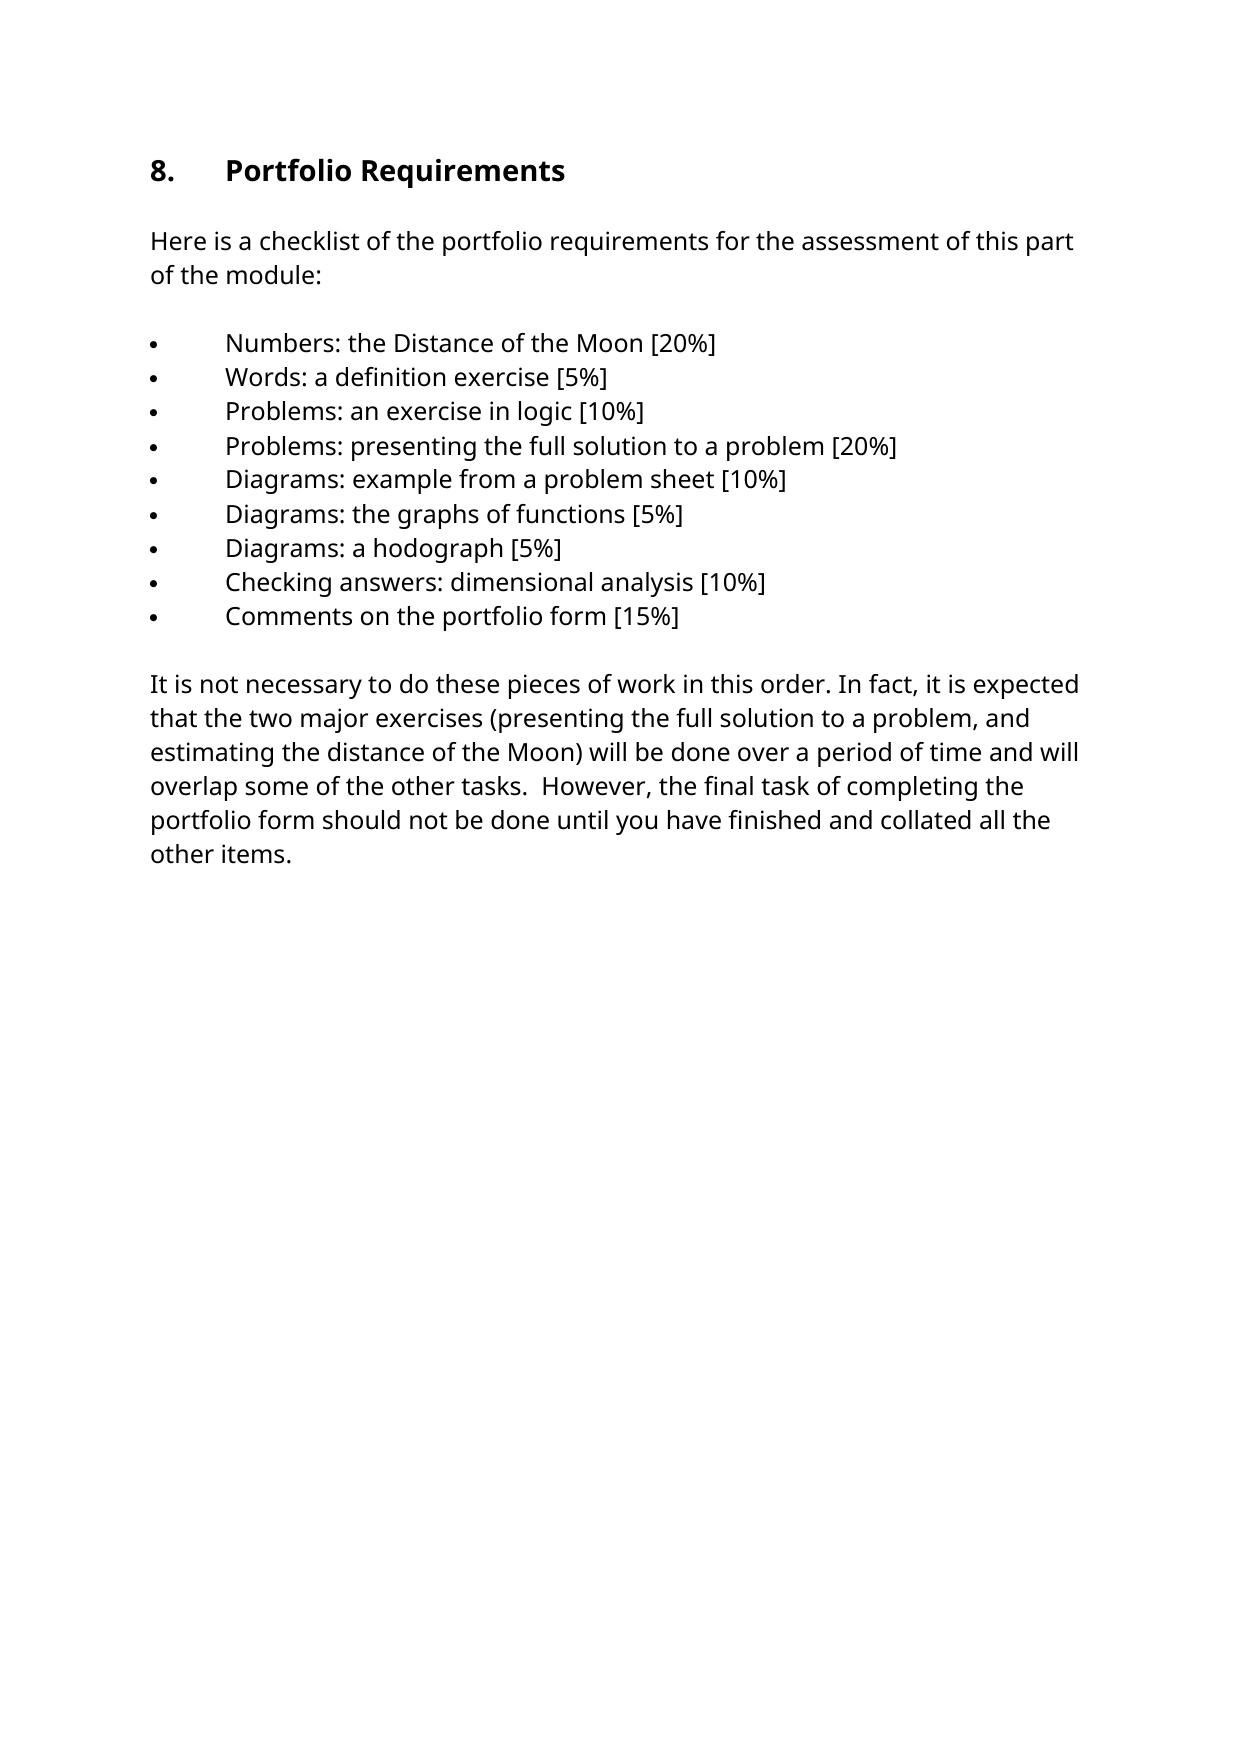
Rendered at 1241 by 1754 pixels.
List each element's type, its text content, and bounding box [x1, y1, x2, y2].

text It is not necessary to do these pieces of work in this order. In fact, it is expected that the two major exercises (presenting the full solution to a problem, and estimating the distance of the Moon) will be done over a period of time and will overlap some of the other tasks. However, the final task of completing the portfolio form should not be done until you have finished and collated all the other items. [150, 667, 1090, 871]
list Problems: an exercise in logic [10%] [150, 394, 1090, 428]
list Problems: presenting the full solution to a problem [20%] [150, 428, 1090, 462]
list Numbers: the Distance of the Moon [20%] [150, 326, 1090, 360]
list Comments on the portfolio form [15%] [150, 598, 1090, 632]
list Diagrams: example from a problem sheet [10%] [150, 462, 1090, 496]
list Diagrams: the graphs of functions [5%] [150, 496, 1090, 530]
list Checking answers: dimensional analysis [10%] [150, 564, 1090, 598]
list Words: a definition exercise [5%] [150, 360, 1090, 394]
list Diagrams: a hodograph [5%] [150, 530, 1090, 564]
text 8. Portfolio Requirements Here is a checklist of the portfolio requirements for the assessment of this part of the module: [150, 150, 1090, 292]
